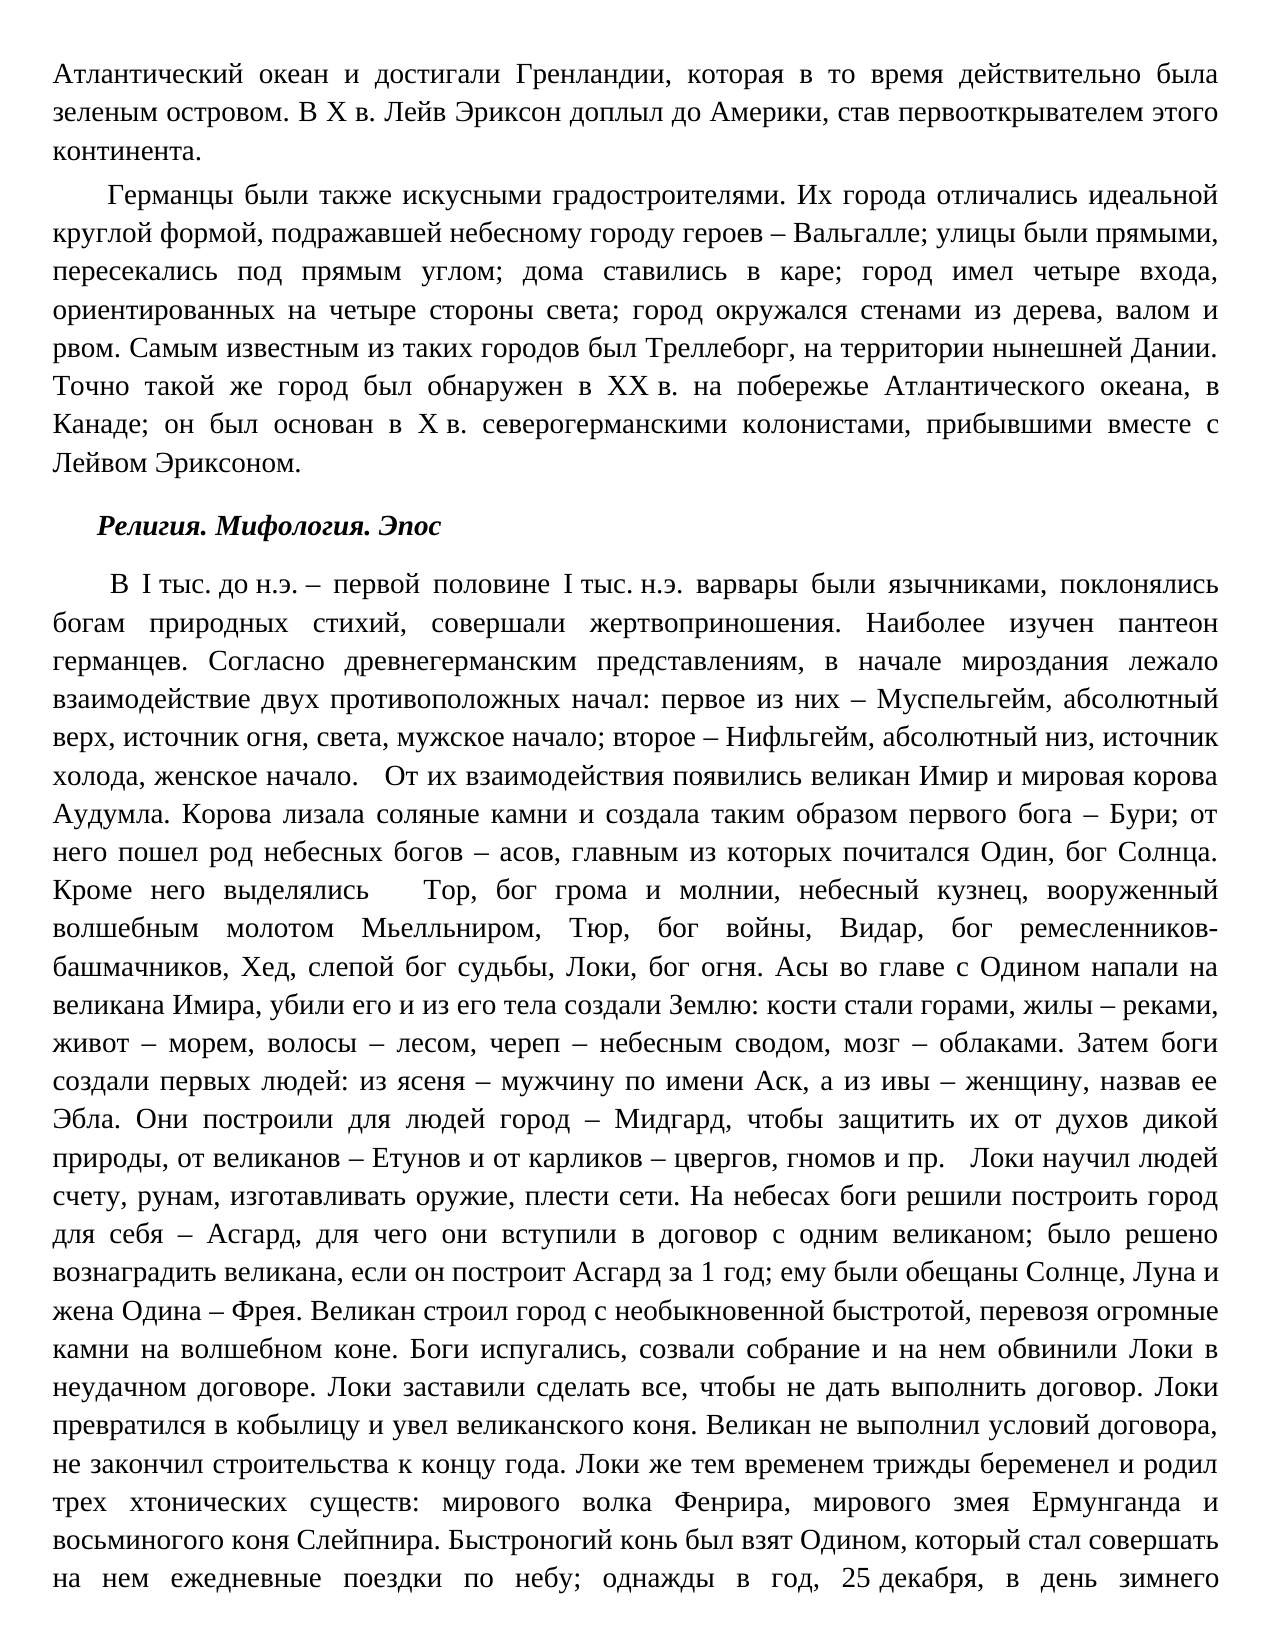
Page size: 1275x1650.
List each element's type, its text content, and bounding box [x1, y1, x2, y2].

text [52, 566, 1220, 1599]
text Религия. Мифология. Эпос [97, 508, 1237, 541]
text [52, 56, 1220, 171]
text Германцы были также искусными градостроителями. Их города отличались идеальной круглой формой, подражавшей небесному городу героев – Вальгалле; улицы были прямыми, пересекались под прямым углом; дома ставились в каре; город имел четыре входа, ориентированных на четыре стороны света; город окружался стенами из дерева, валом и рвом. Самым известным из таких городов был Треллеборг, на территории нынешней Дании. Точно такой же город был обнаружен в XX в. на побережье Атлантического океана, в Канаде; он был основан в X в. северогерманскими колонистами, прибывшими вместе с Лейвом Эриксоном. [52, 177, 1220, 483]
